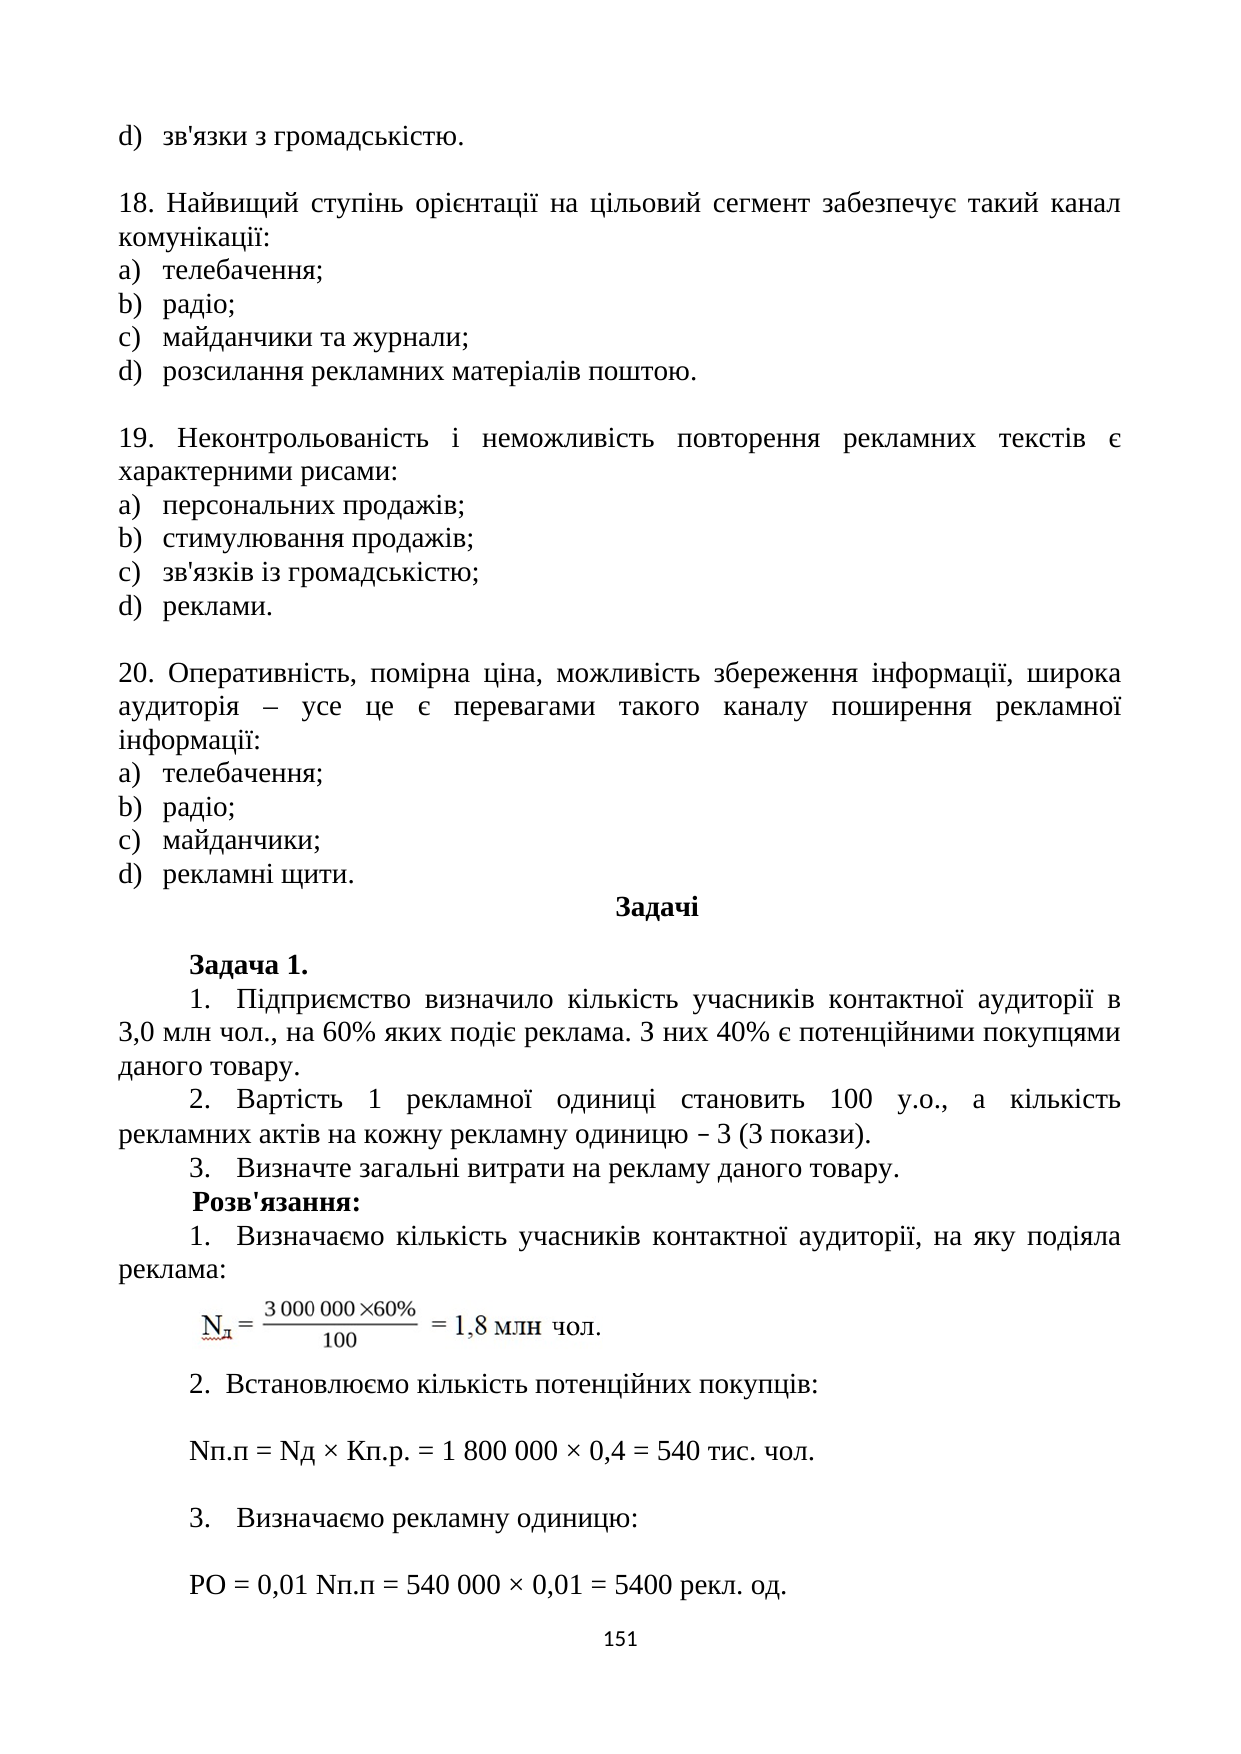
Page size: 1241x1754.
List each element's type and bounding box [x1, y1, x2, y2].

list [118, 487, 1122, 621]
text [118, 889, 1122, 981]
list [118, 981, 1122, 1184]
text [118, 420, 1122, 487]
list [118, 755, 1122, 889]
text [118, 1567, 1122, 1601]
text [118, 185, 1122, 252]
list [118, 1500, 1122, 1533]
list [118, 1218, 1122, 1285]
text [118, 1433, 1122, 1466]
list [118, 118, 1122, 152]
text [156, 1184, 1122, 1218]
picture [192, 1284, 603, 1354]
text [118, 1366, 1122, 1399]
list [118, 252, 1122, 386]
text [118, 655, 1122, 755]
